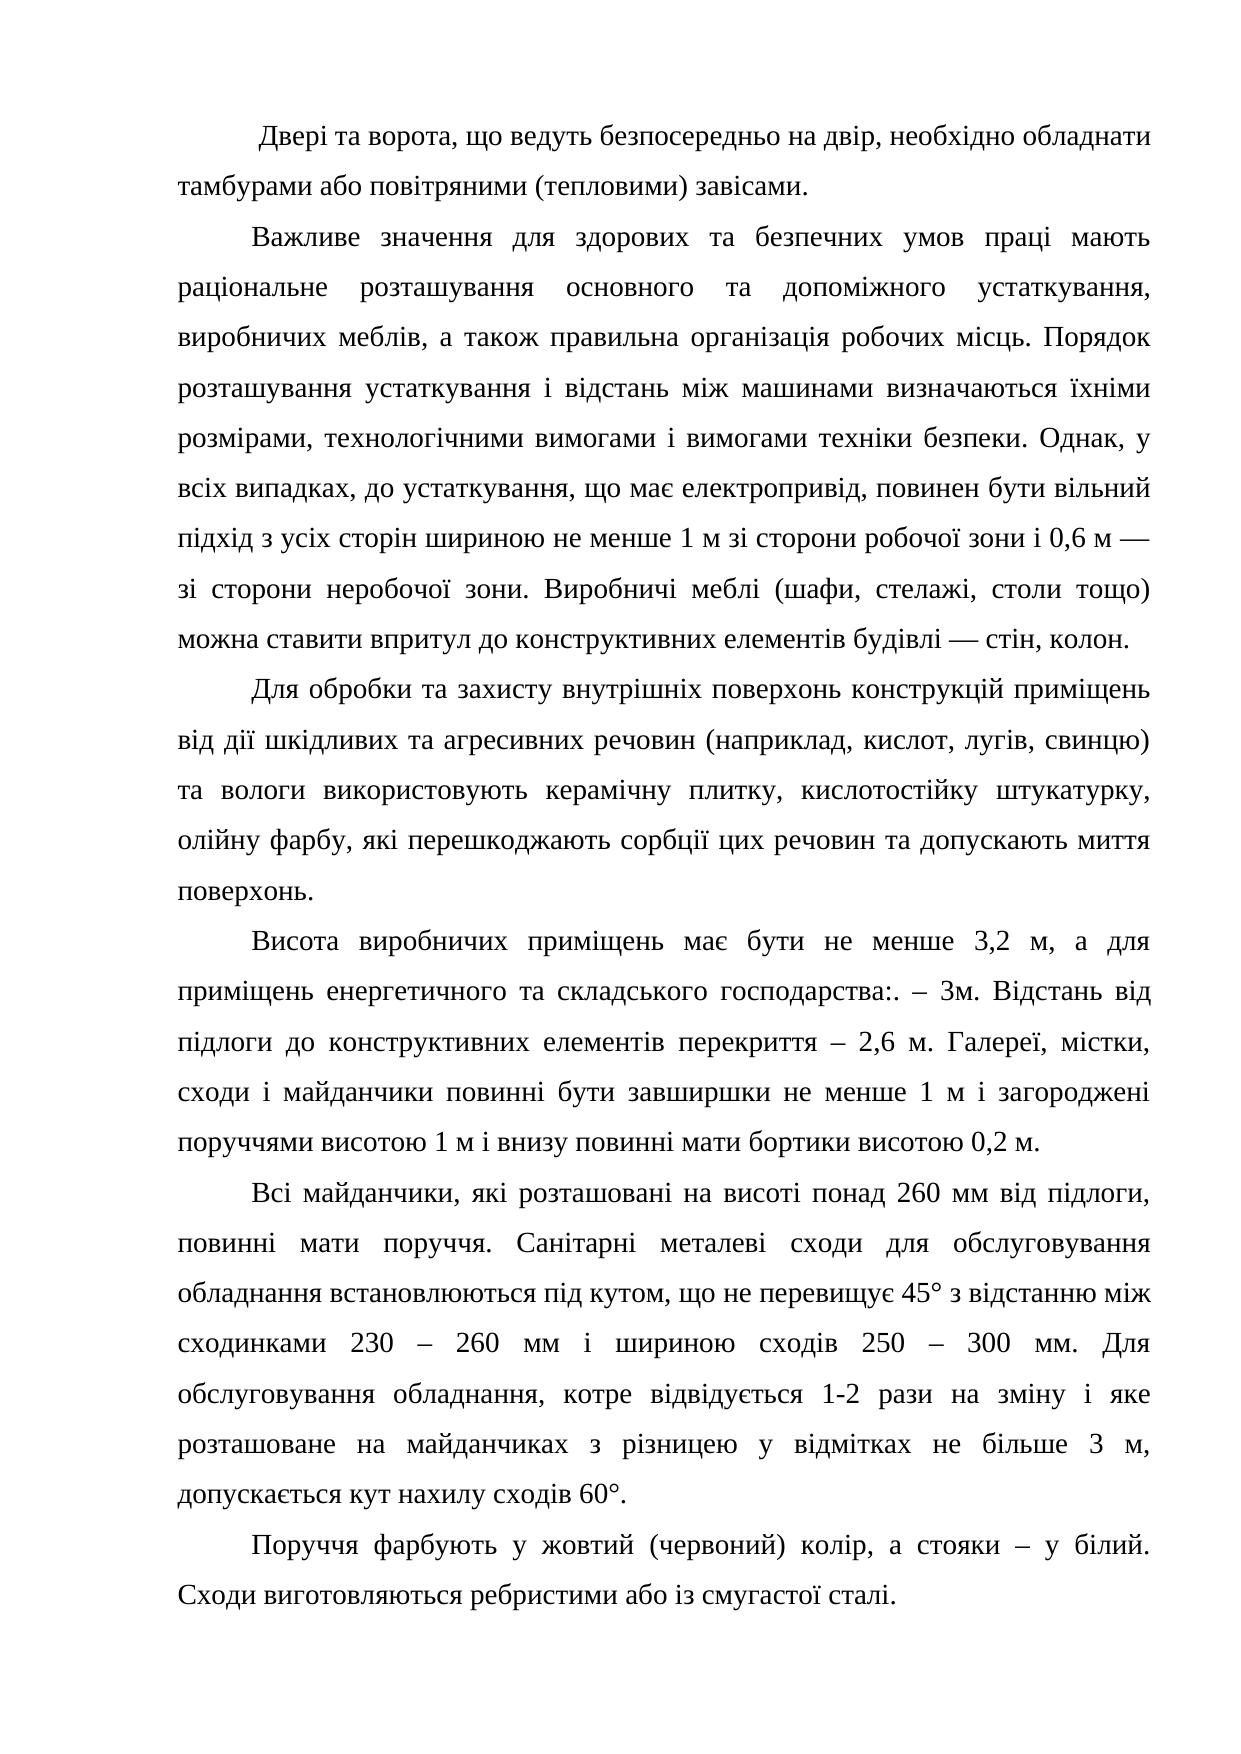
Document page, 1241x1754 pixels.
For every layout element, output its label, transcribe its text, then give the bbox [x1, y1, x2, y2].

text Важливе значення для здорових та безпечних умов праці мають раціональне розташування основного та допоміжного устаткування, виробничих меблів, а також правильна організація робочих місць. Порядок розташування устаткування і відстань між машинами визначаються їхніми розмірами, технологічними вимогами і вимогами техніки безпеки. Однак, у всіх випадках, до устаткування, що має електропривід, повинен бути вільний підхід з усіх сторін шириною не менше зі сторони робочої зони і — зі сторони неробочої зони. Виробничі меблі (шафи, стелажі, столи тощо) можна ставити впритул до конструктивних елементів будівлі — стін, колон. [177, 219, 1152, 655]
text Для обробки та захисту внутрішніх поверхонь конструкцій приміщень від дії шкідливих та агресивних речовин (наприклад, кислот, лугів, свинцю) та вологи використовують керамічну плитку, кислотостійку штукатурку, олійну фарбу, які перешкоджають сорбції цих речовин та допускають миття поверхонь. [177, 672, 1152, 906]
text Поруччя фарбують у жовтий (червоний) колір, а стояки – у білий. Сходи виготовляються ребристими або із смугастої сталі. [177, 1527, 1152, 1611]
text Висота виробничих приміщень має бути не менше , а для приміщень енергетичного та складського господарства:. – 3м. Відстань від підлоги до конструктивних елементів перекриття – . Галереї, містки, сходи і майданчики повинні бути завширшки не менше і загороджені поруччями висотою і внизу повинні мати бортики висотою . [177, 923, 1152, 1158]
text Всі майданчики, які розташовані на висоті понад від підлоги, повинні мати поруччя. Санітарні металеві сходи для обслуговування обладнання встановлюються під кутом, що не перевищує 45° з відстанню між сходинками 230 – і шириною сходів 250 – . Для обслуговування обладнання, котре відвідується 1-2 рази на зміну і яке розташоване на майданчиках з різницею у відмітках не більше , допускається кут нахилу сходів 60°. [177, 1175, 1152, 1510]
text Двері та ворота, що ведуть безпосередньо на двір, необхідно обладнати тамбурами або повітряними (тепловими) завісами. [177, 118, 1152, 202]
